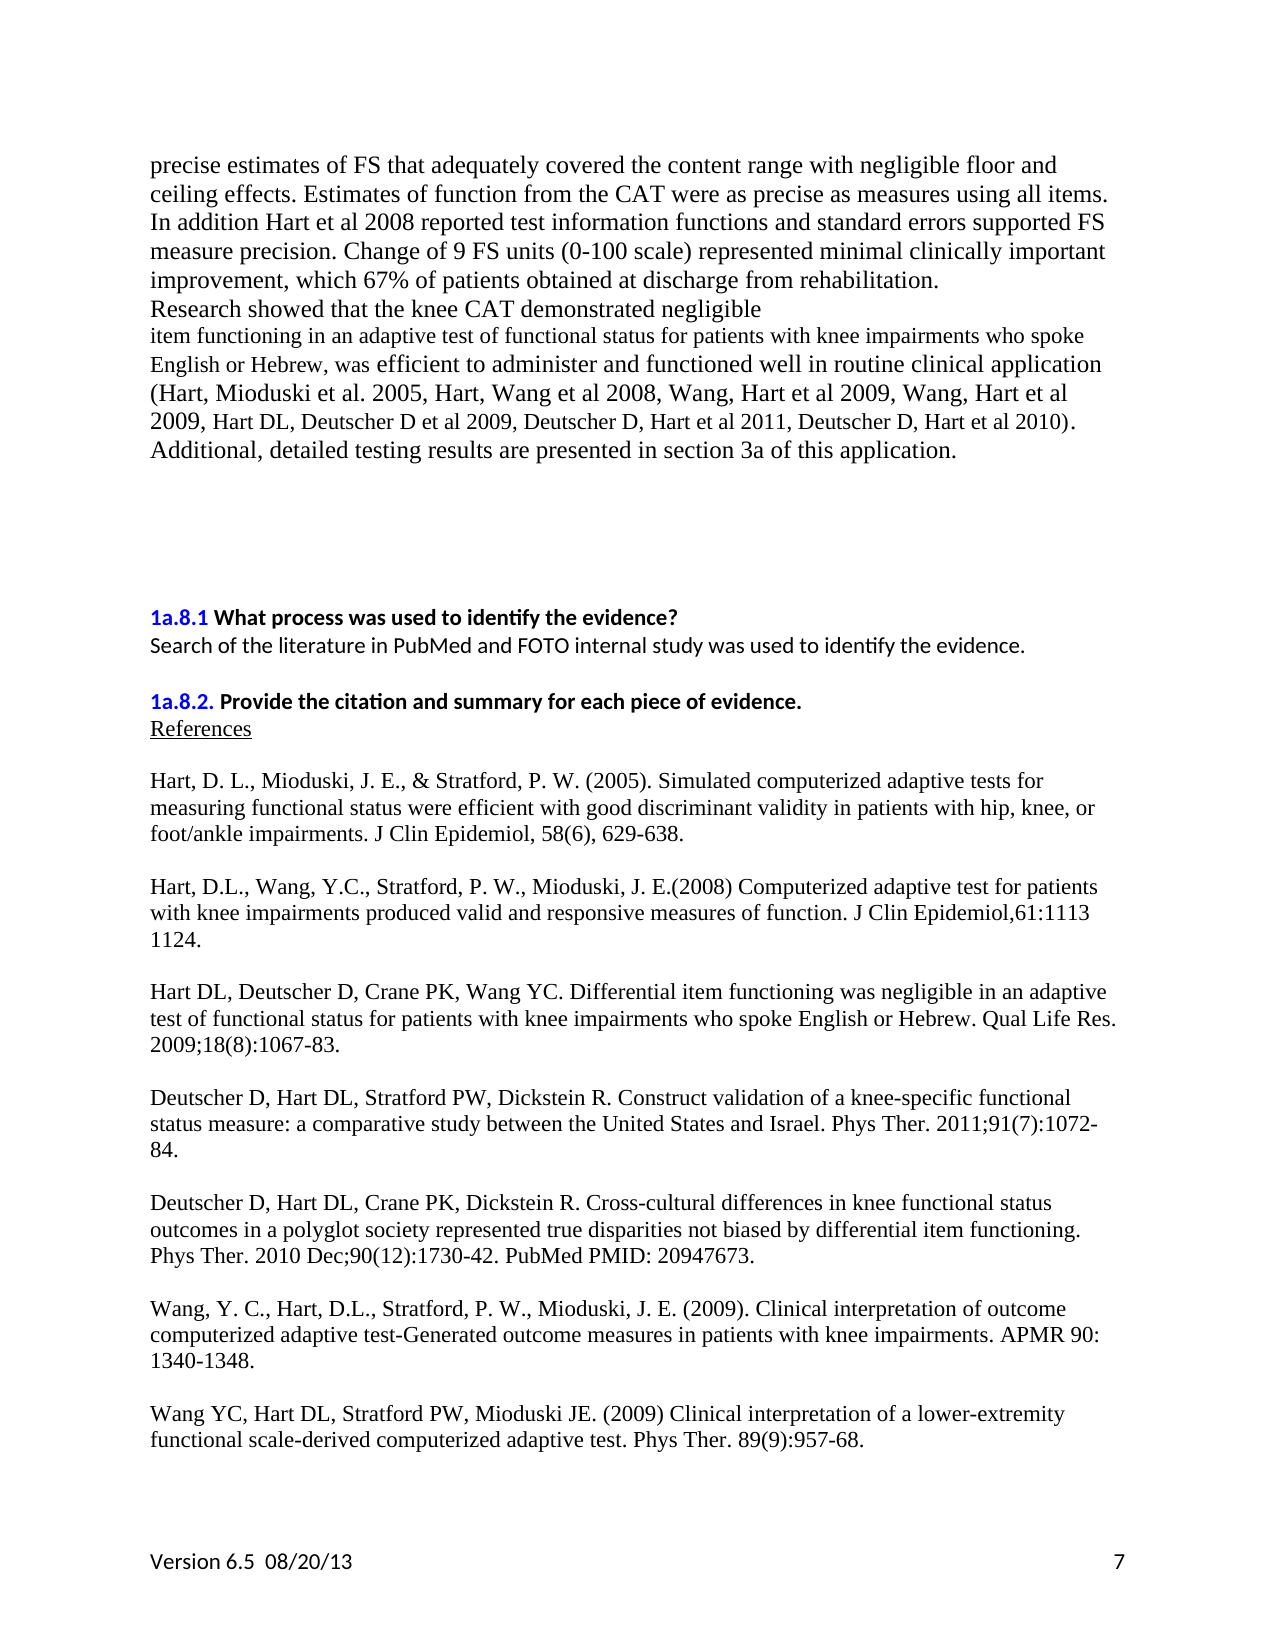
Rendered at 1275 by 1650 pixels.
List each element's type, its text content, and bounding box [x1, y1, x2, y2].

text functional scale-derived computerized adaptive test. Phys Ther. 89(9):957-68. [150, 1426, 1125, 1453]
text References [150, 715, 1125, 741]
text measuring functional status were efficient with good discriminant validity in patients with hip, knee, or [150, 794, 1125, 820]
text Deutscher D, Hart DL, Crane PK, Dickstein R. Cross-cultural differences in knee functional status outcomes in a polyglot society represented true disparities not biased by differential item functioning. Phys Ther. 2010 Dec;90(12):1730-42. PubMed PMID: 20947673. [150, 1189, 1125, 1268]
text 1a.8.1 What process was used to identify the evidence? [150, 603, 1125, 631]
text precise estimates of FS that adequately covered the content range with negligible floor and ceiling effects. Estimates of function from the CAT were as precise as measures using all items. In addition Hart et al 2008 reported test information functions and standard errors supported FS measure precision. Change of 9 FS units (0-100 scale) represented minimal clinically important improvement, which 67% of patients obtained at discharge from rehabilitation. [150, 150, 1125, 294]
text Hart, D. L., Mioduski, J. E., & Stratford, P. W. (2005). Simulated computerized adaptive tests for [150, 768, 1125, 794]
text Deutscher D, Hart DL, Stratford PW, Dickstein R. Construct validation of a knee-specific functional status measure: a comparative study between the United States and Israel. Phys Ther. 2011;91(7):1072-84. [150, 1084, 1125, 1163]
text item functioning in an adaptive test of functional status for patients with knee impairments who spoke English or Hebrew, was efficient to administer and functioned well in routine clinical application (Hart, Mioduski et al. 2005, Hart, Wang et al 2008, Wang, Hart et al 2009, Wang, Hart et al 2009, Hart DL, Deutscher D et al 2009, Deutscher D, Hart et al 2011, Deutscher D, Hart et al 2010). Additional, detailed testing results are presented in section 3a of this application. [150, 322, 1125, 464]
text 1124. [150, 926, 1125, 952]
text Hart, D.L., Wang, Y.C., Stratford, P. W., Mioduski, J. E.(2008) Computerized adaptive test for patients [150, 873, 1125, 899]
text Wang YC, Hart DL, Stratford PW, Mioduski JE. (2009) Clinical interpretation of a lower-extremity [150, 1400, 1125, 1426]
text Hart DL, Deutscher D, Crane PK, Wang YC. Differential item functioning was negligible in an adaptive test of functional status for patients with knee impairments who spoke English or Hebrew. Qual Life Res. 2009;18(8):1067-83. [150, 978, 1125, 1057]
text with knee impairments produced valid and responsive measures of function. J Clin Epidemiol,61:1113 [150, 899, 1125, 926]
text computerized adaptive test-Generated outcome measures in patients with knee impairments. APMR 90: [150, 1321, 1125, 1347]
text Search of the literature in PubMed and FOTO internal study was used to identify the evidence. [150, 631, 1125, 659]
text Research showed that the knee CAT demonstrated negligible [150, 294, 1125, 322]
text foot/ankle impairments. J Clin Epidemiol, 58(6), 629-638. [150, 820, 1125, 847]
text 1340-1348. [150, 1347, 1125, 1374]
text 1a.8.2. Provide the citation and summary for each piece of evidence. [150, 687, 1125, 715]
text Wang, Y. C., Hart, D.L., Stratford, P. W., Mioduski, J. E. (2009). Clinical interpretation of outcome [150, 1295, 1125, 1321]
